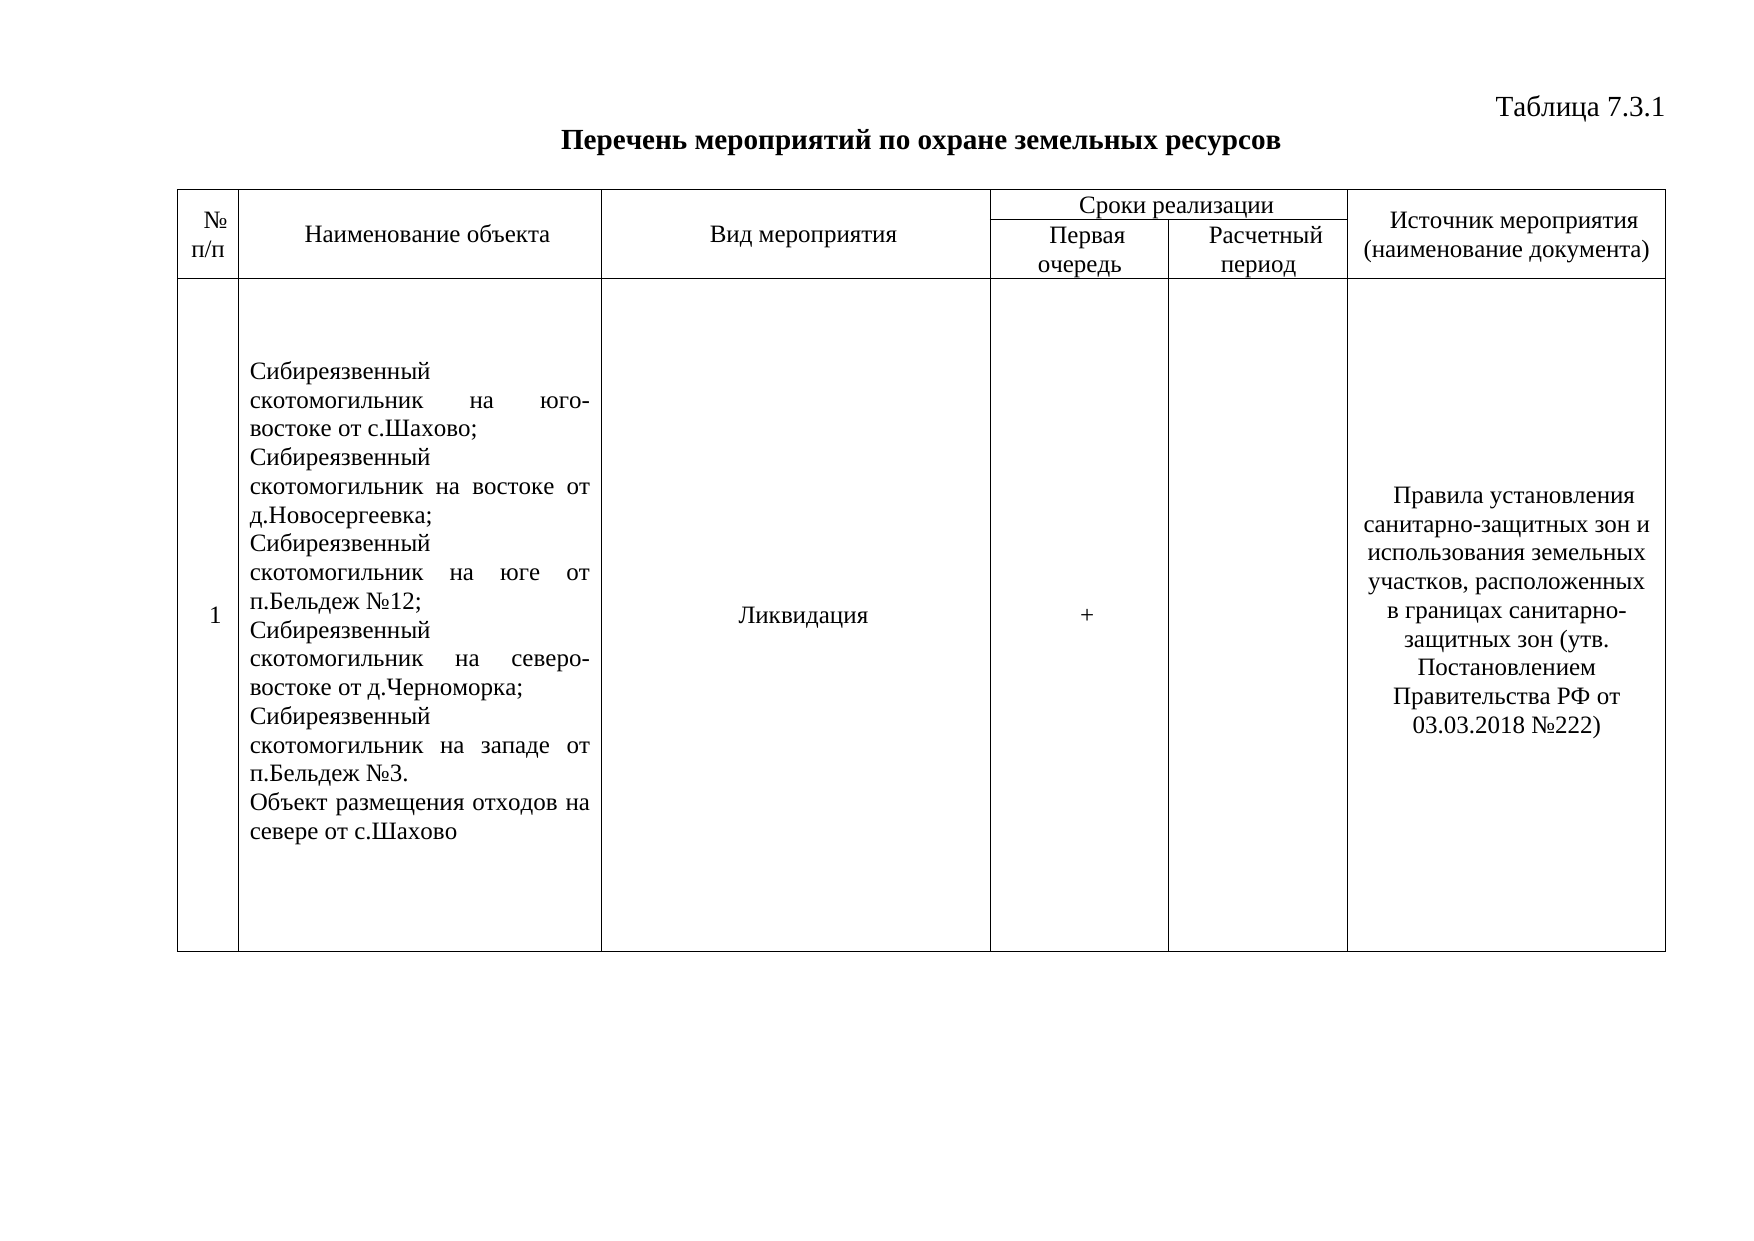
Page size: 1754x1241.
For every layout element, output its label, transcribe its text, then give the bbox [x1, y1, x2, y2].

table_header Сроки реализации [991, 190, 1347, 219]
table_cell + [991, 279, 1168, 951]
table_cell [1169, 279, 1347, 951]
table_header № п/п [178, 190, 238, 278]
table_header Вид мероприятия [602, 190, 990, 278]
table_cell Сибиреязвенный скотомогильник на юго-востоке от с.Шахово; Сибиреязвенный скотомогильник на востоке от д.Новосергеевка; Сибиреязвенный скотомогильник на юге от п.Бельдеж №12; Сибиреязвенный скотомогильник на северо-востоке от д.Черноморка; Сибиреязвенный скотомогильник на западе от п.Бельдеж №3. Объект размещения отходов на севере от с.Шахово [239, 279, 601, 951]
text Перечень мероприятий по охране земельных ресурсов [177, 122, 1665, 156]
table_header Источник мероприятия (наименование документа) [1348, 190, 1665, 278]
table_cell Правила установления санитарно-защитных зон и использования земельных участков, расположенных в границах санитарно-защитных зон (утв. Постановлением Правительства РФ от 03.03.2018 №222) [1348, 279, 1665, 951]
table_cell Расчетный период [1169, 220, 1347, 278]
table_header Наименование объекта [239, 190, 601, 278]
table_cell 1 [178, 279, 238, 951]
table_cell Первая очередь [991, 220, 1168, 278]
text Таблица 7.3.1 [177, 89, 1665, 122]
table_cell Ликвидация [602, 279, 990, 951]
